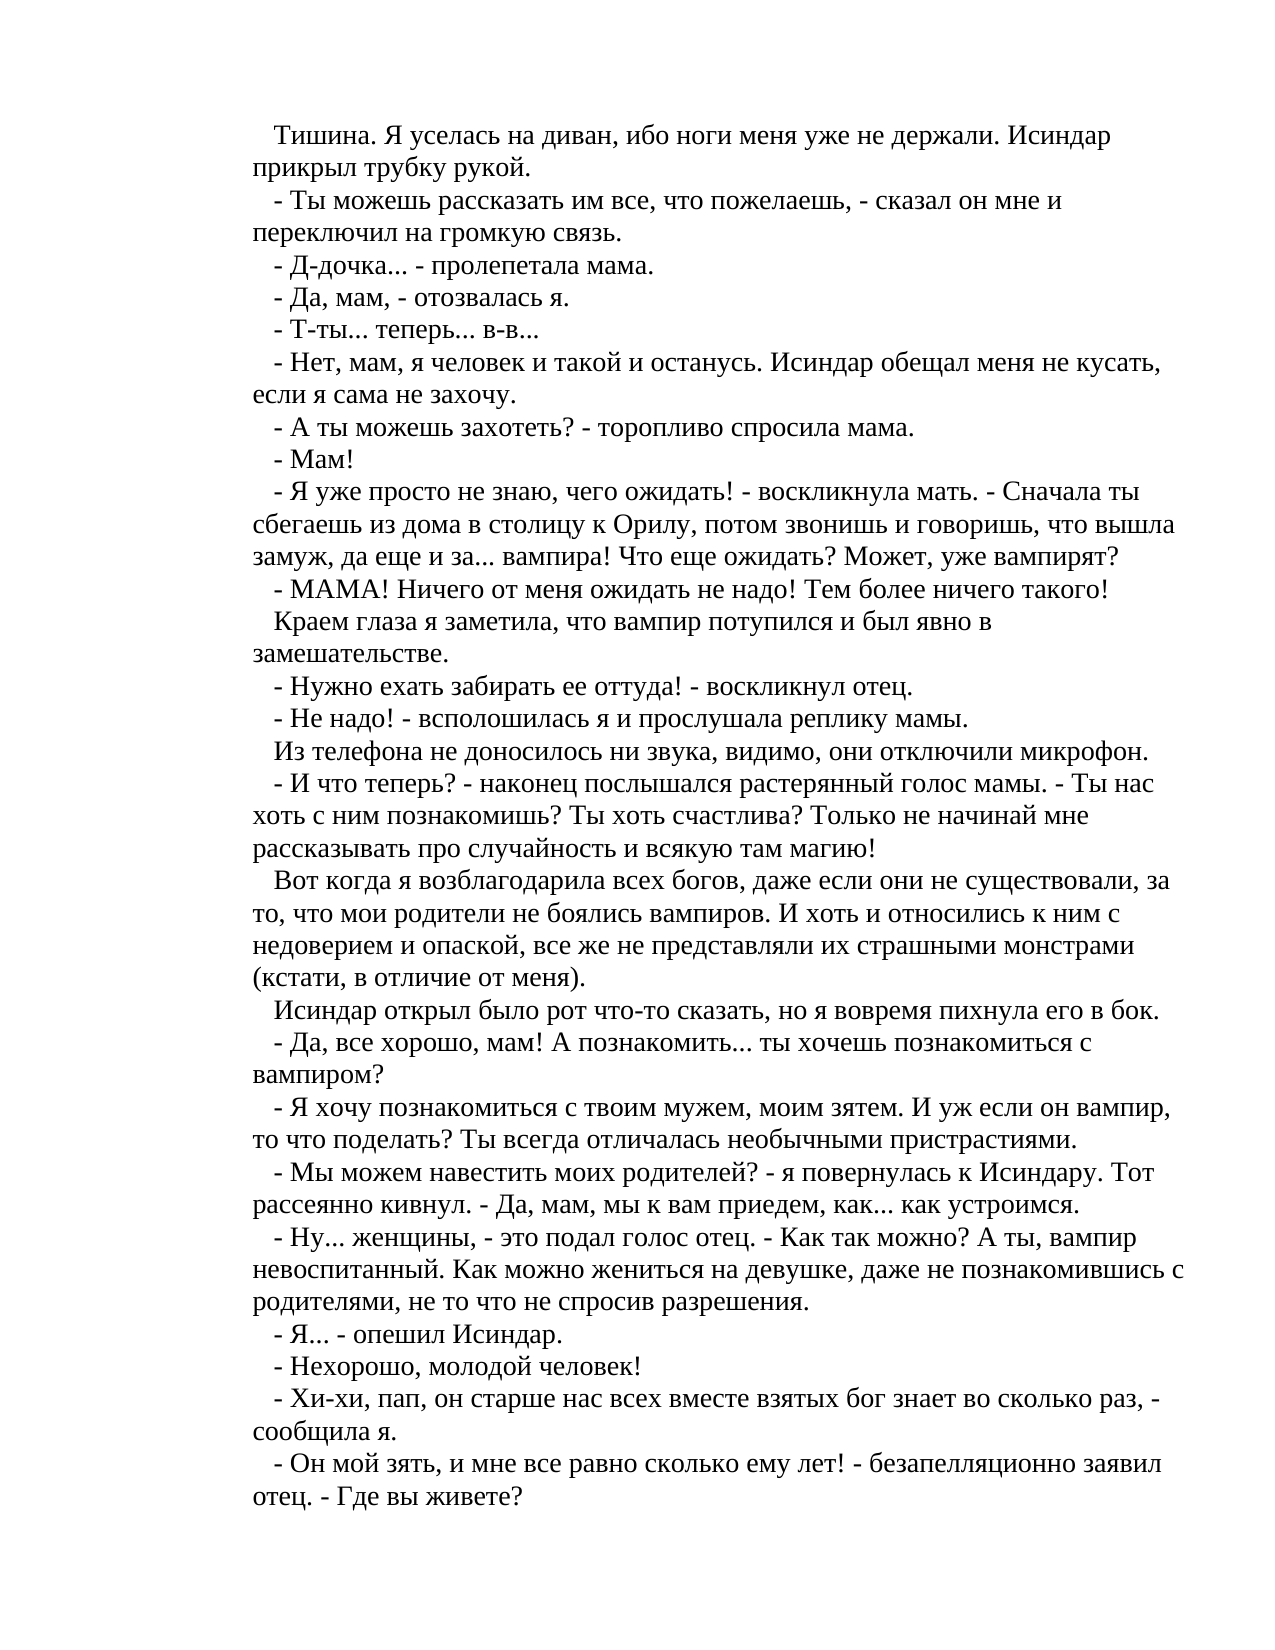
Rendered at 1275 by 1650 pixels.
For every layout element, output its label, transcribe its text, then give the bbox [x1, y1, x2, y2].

text - Ну... женщины, - это подал голос отец. - Как так можно? А ты, вампир невоспитанный. Как можно жениться на девушке, даже не познакомившись с родителями, не то что не спросив разрешения. [252, 1219, 1186, 1317]
text - Он мой зять, и мне все равно сколько ему лет! - безапелляционно заявил отец. - Где вы живете? [252, 1446, 1186, 1511]
text - А ты можешь захотеть? - торопливо спросила мама. [252, 410, 1186, 442]
text - Да, мам, - отозвалась я. [252, 280, 1186, 312]
text - Нужно ехать забирать ее оттуда! - воскликнул отец. [252, 669, 1186, 701]
text - И что теперь? - наконец послышался растерянный голос мамы. - Ты нас хоть с ним познакомишь? Ты хоть счастлива? Только не начинай мне рассказывать про случайность и всякую там магию! [252, 766, 1186, 863]
text - Я уже просто не знаю, чего ожидать! - воскликнула мать. - Сначала ты сбегаешь из дома в столицу к Орилу, потом звонишь и говоришь, что вышла замуж, да еще и за... вампира! Что еще ожидать? Может, уже вампирят? [252, 474, 1186, 572]
text - Нет, мам, я человек и такой и останусь. Исиндар обещал меня не кусать, если я сама не захочу. [252, 345, 1186, 410]
text - МАМА! Ничего от меня ожидать не надо! Тем более ничего такого! [252, 572, 1186, 604]
text - Я... - опешил Исиндар. [252, 1317, 1186, 1349]
text Вот когда я возблагодарила всех богов, даже если они не существовали, за то, что мои родители не боялись вампиров. И хоть и относились к ним с недоверием и опаской, все же не представляли их страшными монстрами (кстати, в отличие от меня). [252, 863, 1186, 993]
text - Ты можешь рассказать им все, что пожелаешь, - сказал он мне и переключил на громкую связь. [252, 183, 1186, 248]
text - Да, все хорошо, мам! А познакомить... ты хочешь познакомиться с вампиром? [252, 1025, 1186, 1090]
text Исиндар открыл было рот что-то сказать, но я вовремя пихнула его в бок. [252, 993, 1186, 1025]
text - Мам! [252, 442, 1186, 474]
text - Мы можем навестить моих родителей? - я повернулась к Исиндару. Тот рассеянно кивнул. - Да, мам, мы к вам приедем, как... как устроимся. [252, 1155, 1186, 1219]
text - Не надо! - всполошилась я и прослушала реплику мамы. [252, 701, 1186, 734]
text - Нехорошо, молодой человек! [252, 1349, 1186, 1382]
text Краем глаза я заметила, что вампир потупился и был явно в замешательстве. [252, 604, 1186, 669]
text - Т-ты... теперь... в-в... [252, 312, 1186, 345]
text - Д-дочка... - пролепетала мама. [252, 248, 1186, 280]
text Из телефона не доносилось ни звука, видимо, они отключили микрофон. [252, 734, 1186, 766]
text - Я хочу познакомиться с твоим мужем, моим зятем. И уж если он вампир, то что поделать? Ты всегда отличалась необычными пристрастиями. [252, 1090, 1186, 1155]
text - Хи-хи, пап, он старше нас всех вместе взятых бог знает во сколько раз, - сообщила я. [252, 1382, 1186, 1446]
text Тишина. Я уселась на диван, ибо ноги меня уже не держали. Исиндар прикрыл трубку рукой. [252, 118, 1186, 183]
